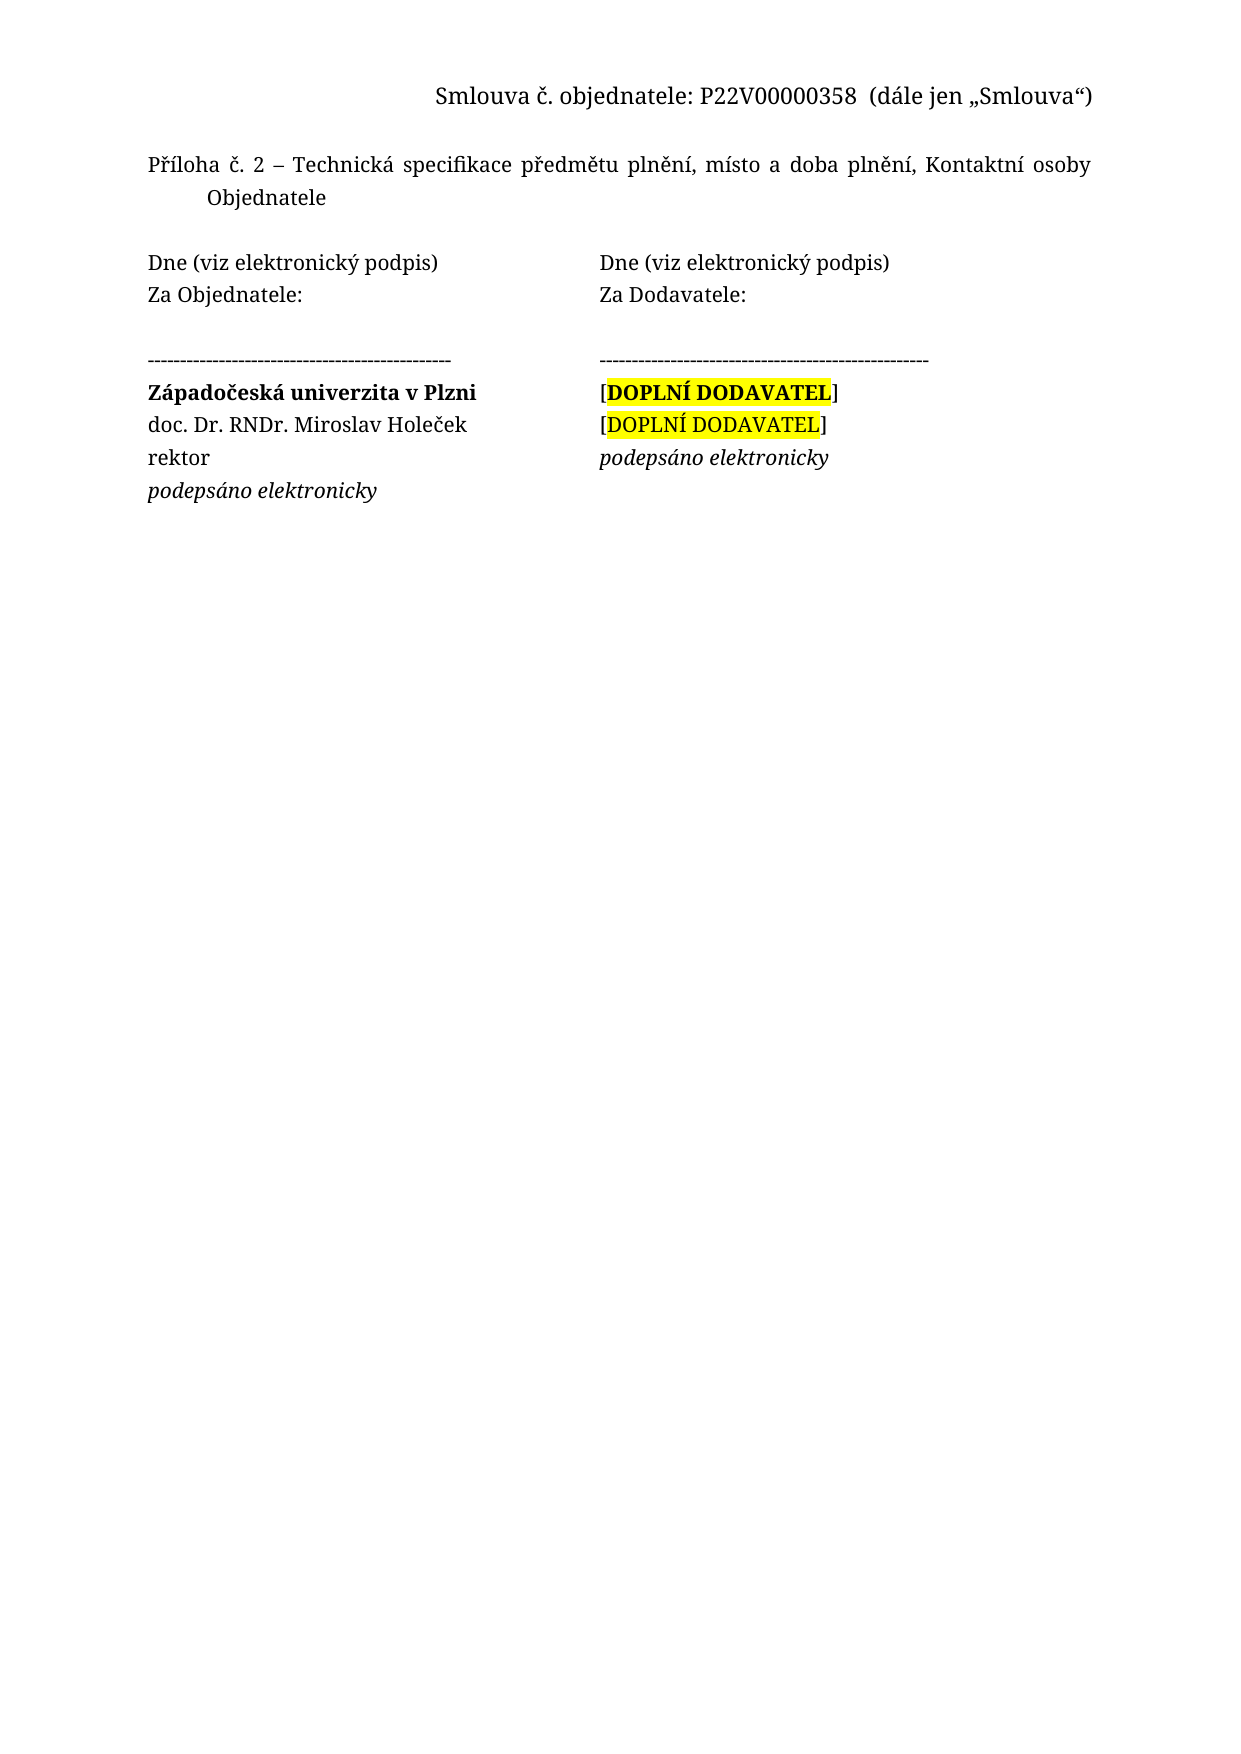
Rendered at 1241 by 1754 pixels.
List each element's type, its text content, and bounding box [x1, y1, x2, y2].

text Příloha č. 2 – Technická specifikace předmětu plnění, místo a doba plnění, Kontaktní osoby Objednatele [148, 150, 1093, 211]
table_header Dne (viz elektronický podpis) Za Dodavatele: --------------------------------------------------- [DOPLNÍ DODAVATEL] [DOPLNÍ DODAVATEL] podepsáno elektronicky [588, 248, 1040, 508]
table_header Dne (viz elektronický podpis) Za Objednatele: ----------------------------------------------- Západočeská univerzita v Plzni doc. Dr. RNDr. Miroslav Holeček rektor podepsáno elektronicky [136, 248, 588, 508]
